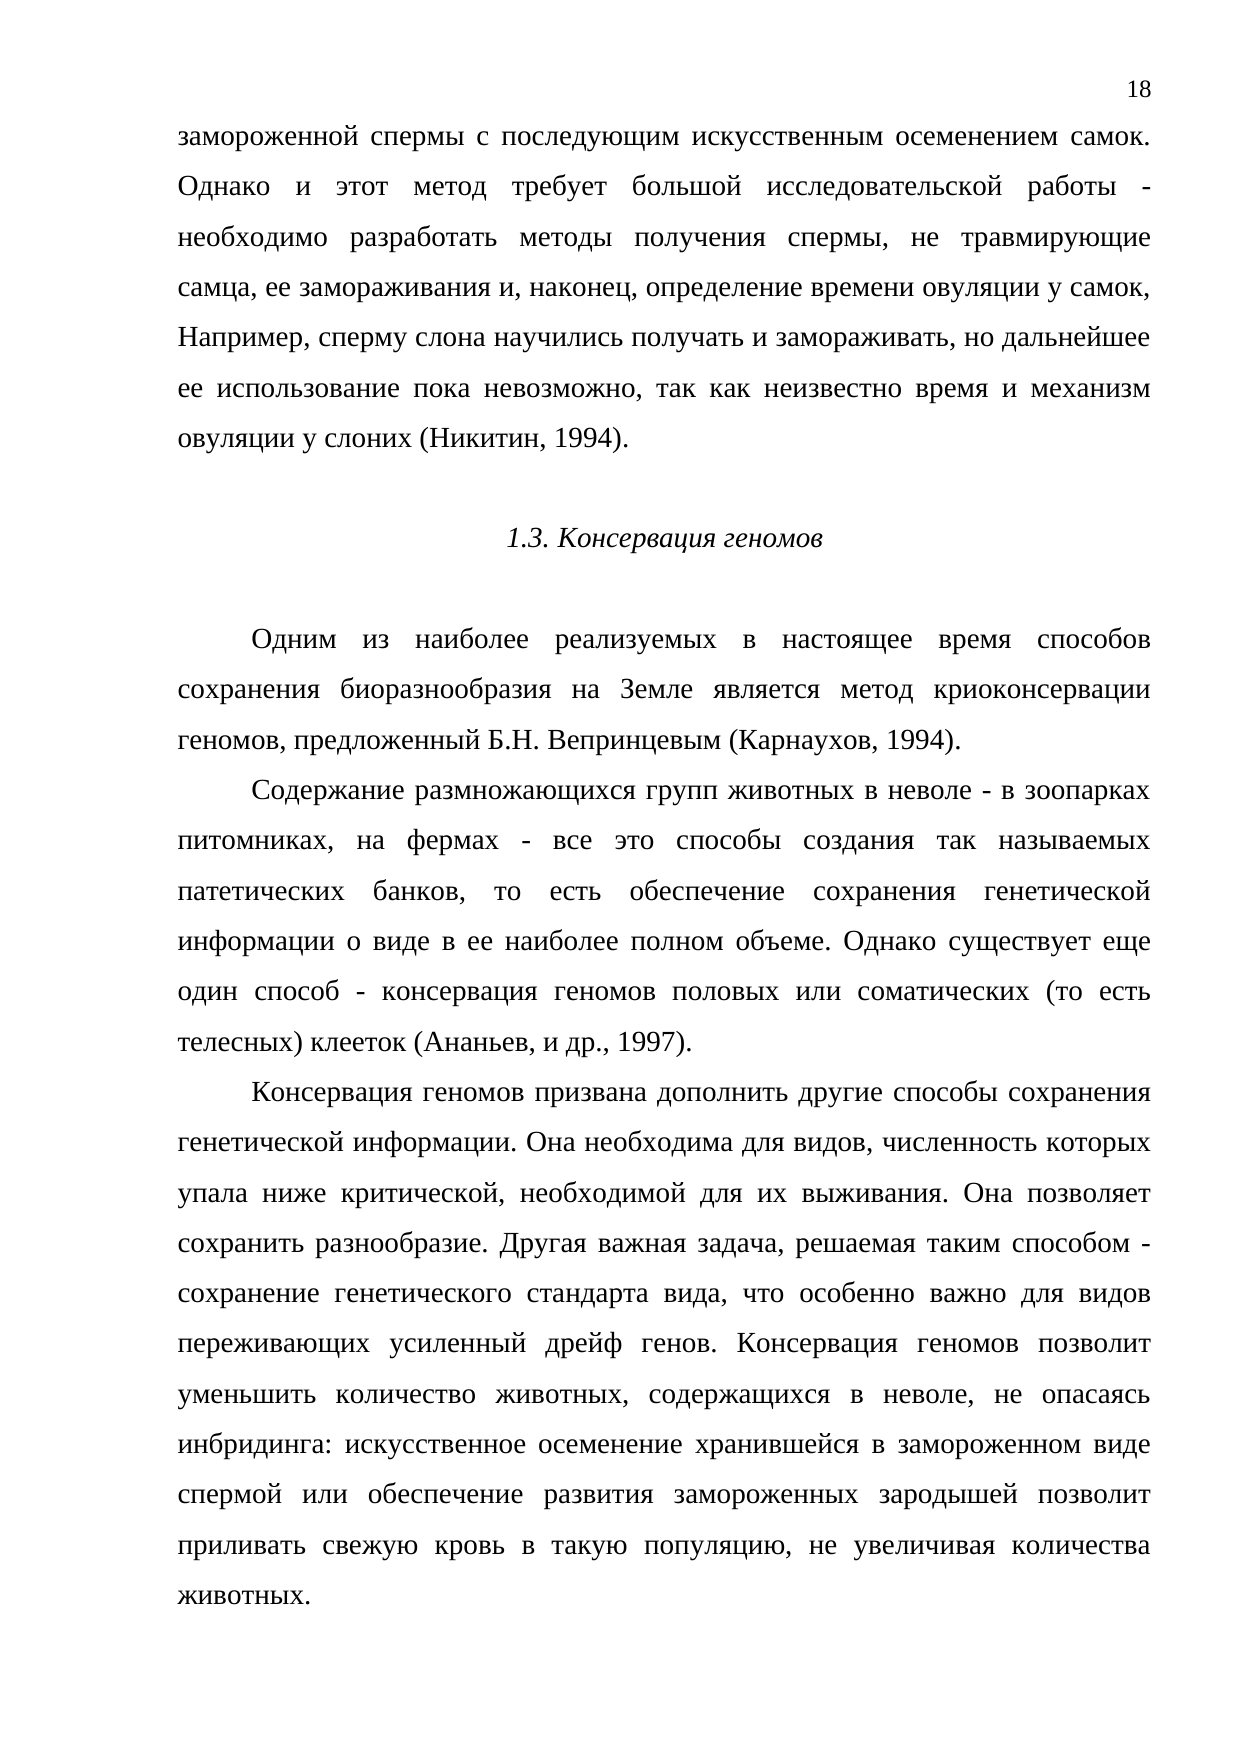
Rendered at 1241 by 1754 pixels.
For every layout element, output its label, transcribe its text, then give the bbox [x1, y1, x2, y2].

subtitle Консервация геномов [177, 521, 1152, 554]
text Содержание размножающихся групп животных в неволе - в зоопарках питомниках, на фермах - все это способы создания так называемых патетических банков, то есть обеспечение сохранения генетической информации о виде в ее наиболее полном объеме. Однако существует еще один способ - консервация геномов половых или соматических (то есть телесных) клееток (Ананьев, и др., 1997). [177, 772, 1152, 1057]
text Одним из наиболее реализуемых в настоящее время способов сохранения биоразнообразия на Земле является метод криоконсервации геномов, предложенный Б.Н. Вепринцевым (Карнаухов, 1994). [177, 621, 1152, 755]
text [177, 118, 1152, 453]
text Консервация геномов призвана дополнить другие способы сохранения генетической информации. Она необходима для видов, численность которых упала ниже критической, необходимой для их выживания. Она позволяет сохранить разнообразие. Другая важная задача, решаемая таким способом - сохранение генетического стандарта вида, что особенно важно для видов переживающих усиленный дрейф генов. Консервация геномов позволит уменьшить количество животных, содержащихся в неволе, не опасаясь инбридинга: искусственное осеменение хранившейся в замороженном виде спермой или обеспечение развития замороженных зародышей позволит приливать свежую кровь в такую популяцию, не увеличивая количества животных. [177, 1074, 1152, 1611]
